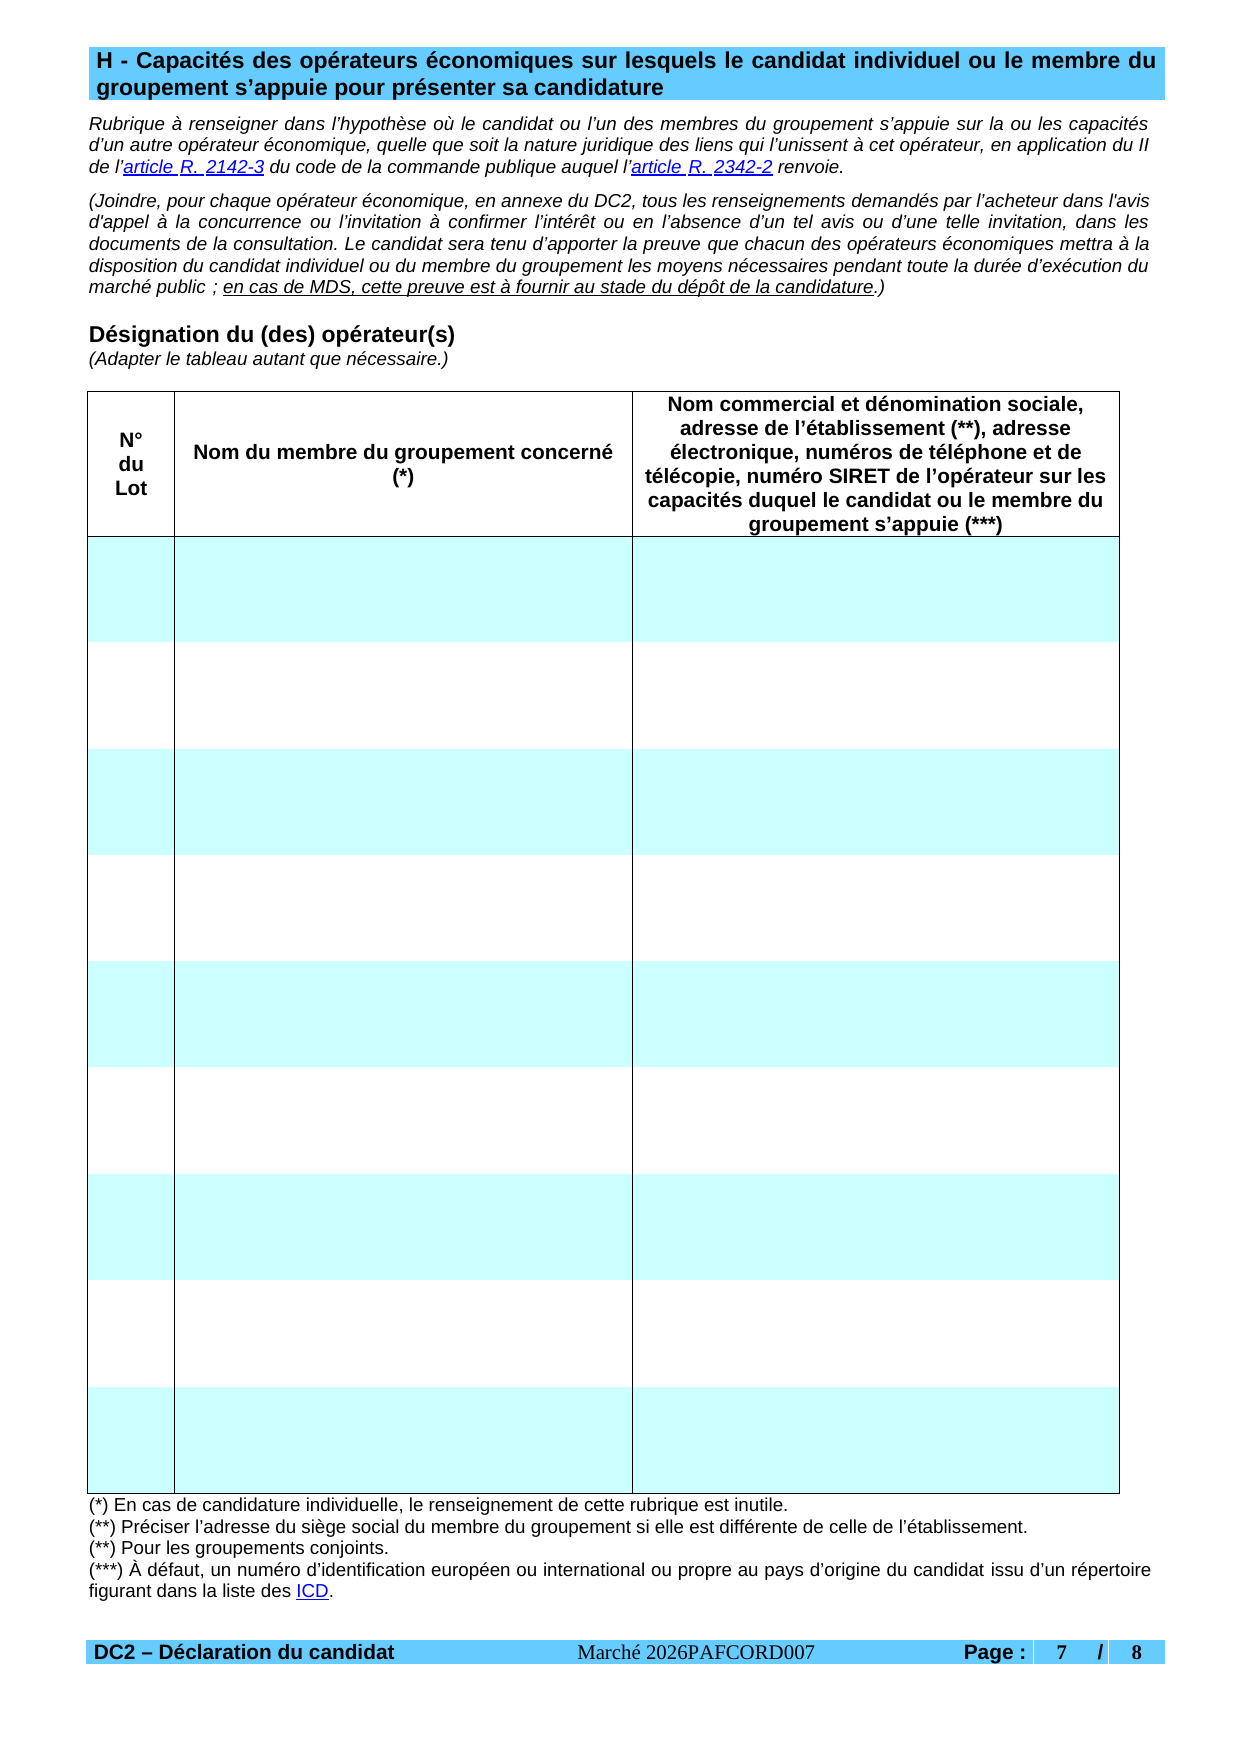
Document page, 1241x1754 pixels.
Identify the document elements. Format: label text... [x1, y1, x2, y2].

table_cell [633, 1174, 1119, 1280]
text (**) Pour les groupements conjoints. [89, 1537, 1152, 1559]
table_cell [633, 1387, 1119, 1493]
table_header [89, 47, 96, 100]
text (Adapter le tableau autant que nécessaire.) [89, 348, 1152, 369]
table_cell [633, 749, 1119, 855]
table_header Nom du membre du groupement concerné (*) [175, 392, 632, 536]
table_cell [88, 855, 174, 961]
table_cell [175, 1280, 632, 1387]
table_cell [633, 1280, 1119, 1387]
table_cell [88, 749, 174, 855]
table_cell [175, 642, 632, 748]
table_cell [88, 1280, 174, 1387]
text (***) À défaut, un numéro d’identification européen ou international ou propre au pays d’origine du candidat issu d’un répertoire figurant dans la liste des ICD. [89, 1559, 1152, 1602]
text Rubrique à renseigner dans l’hypothèse où le candidat ou l’un des membres du groupement s’appuie sur la ou les capacités d’un autre opérateur économique, quelle que soit la nature juridique des liens qui l’unissent à cet opérateur, en application du II de l’article R. 2142-3 du code de la commande publique auquel l’article R. 2342-2 renvoie. [89, 112, 1152, 177]
text Désignation du (des) opérateur(s) [89, 321, 1152, 348]
table_cell [633, 537, 1119, 642]
table_header Nom commercial et dénomination sociale, adresse de l’établissement (**), adresse électronique, numéros de téléphone et de télécopie, numéro SIRET de l’opérateur sur les capacités duquel le candidat ou le membre du groupement s’appuie (***) [633, 392, 1119, 536]
text (Joindre, pour chaque opérateur économique, en annexe du DC2, tous les renseignements demandés par l’acheteur dans l'avis d'appel à la concurrence ou l’invitation à confirmer l’intérêt ou en l’absence d’un tel avis ou d’une telle invitation, dans les documents de la consultation. Le candidat sera tenu d’apporter la preuve que chacun des opérateurs économiques mettra à la disposition du candidat individuel ou du membre du groupement les moyens nécessaires pendant toute la durée d’exécution du marché public ; en cas de MDS, cette preuve est à fournir au stade du dépôt de la candidature.) [89, 190, 1152, 297]
text (**) Préciser l’adresse du siège social du membre du groupement si elle est différente de celle de l’établissement. [89, 1516, 1152, 1537]
table_cell [633, 1068, 1119, 1174]
text (*) En cas de candidature individuelle, le renseignement de cette rubrique est inutile. [89, 1494, 1152, 1516]
table_cell [88, 537, 174, 642]
table_header H - Capacités des opérateurs économiques sur lesquels le candidat individuel ou le membre du groupement s’appuie pour présenter sa candidature [664, 47, 1165, 100]
table_cell [88, 1174, 174, 1280]
table_cell [88, 1068, 174, 1174]
table_cell [88, 961, 174, 1067]
table_cell [88, 1387, 174, 1493]
table_cell [175, 1068, 632, 1174]
table_header N° du Lot [88, 392, 174, 536]
table_cell [175, 961, 632, 1067]
table_cell [633, 642, 1119, 748]
table_cell [175, 1387, 632, 1493]
table_cell [633, 855, 1119, 961]
table_cell [633, 961, 1119, 1067]
table_cell [175, 537, 632, 642]
table_cell [175, 749, 632, 855]
table_cell [88, 642, 174, 748]
table_cell [175, 1174, 632, 1280]
table_cell [175, 855, 632, 961]
